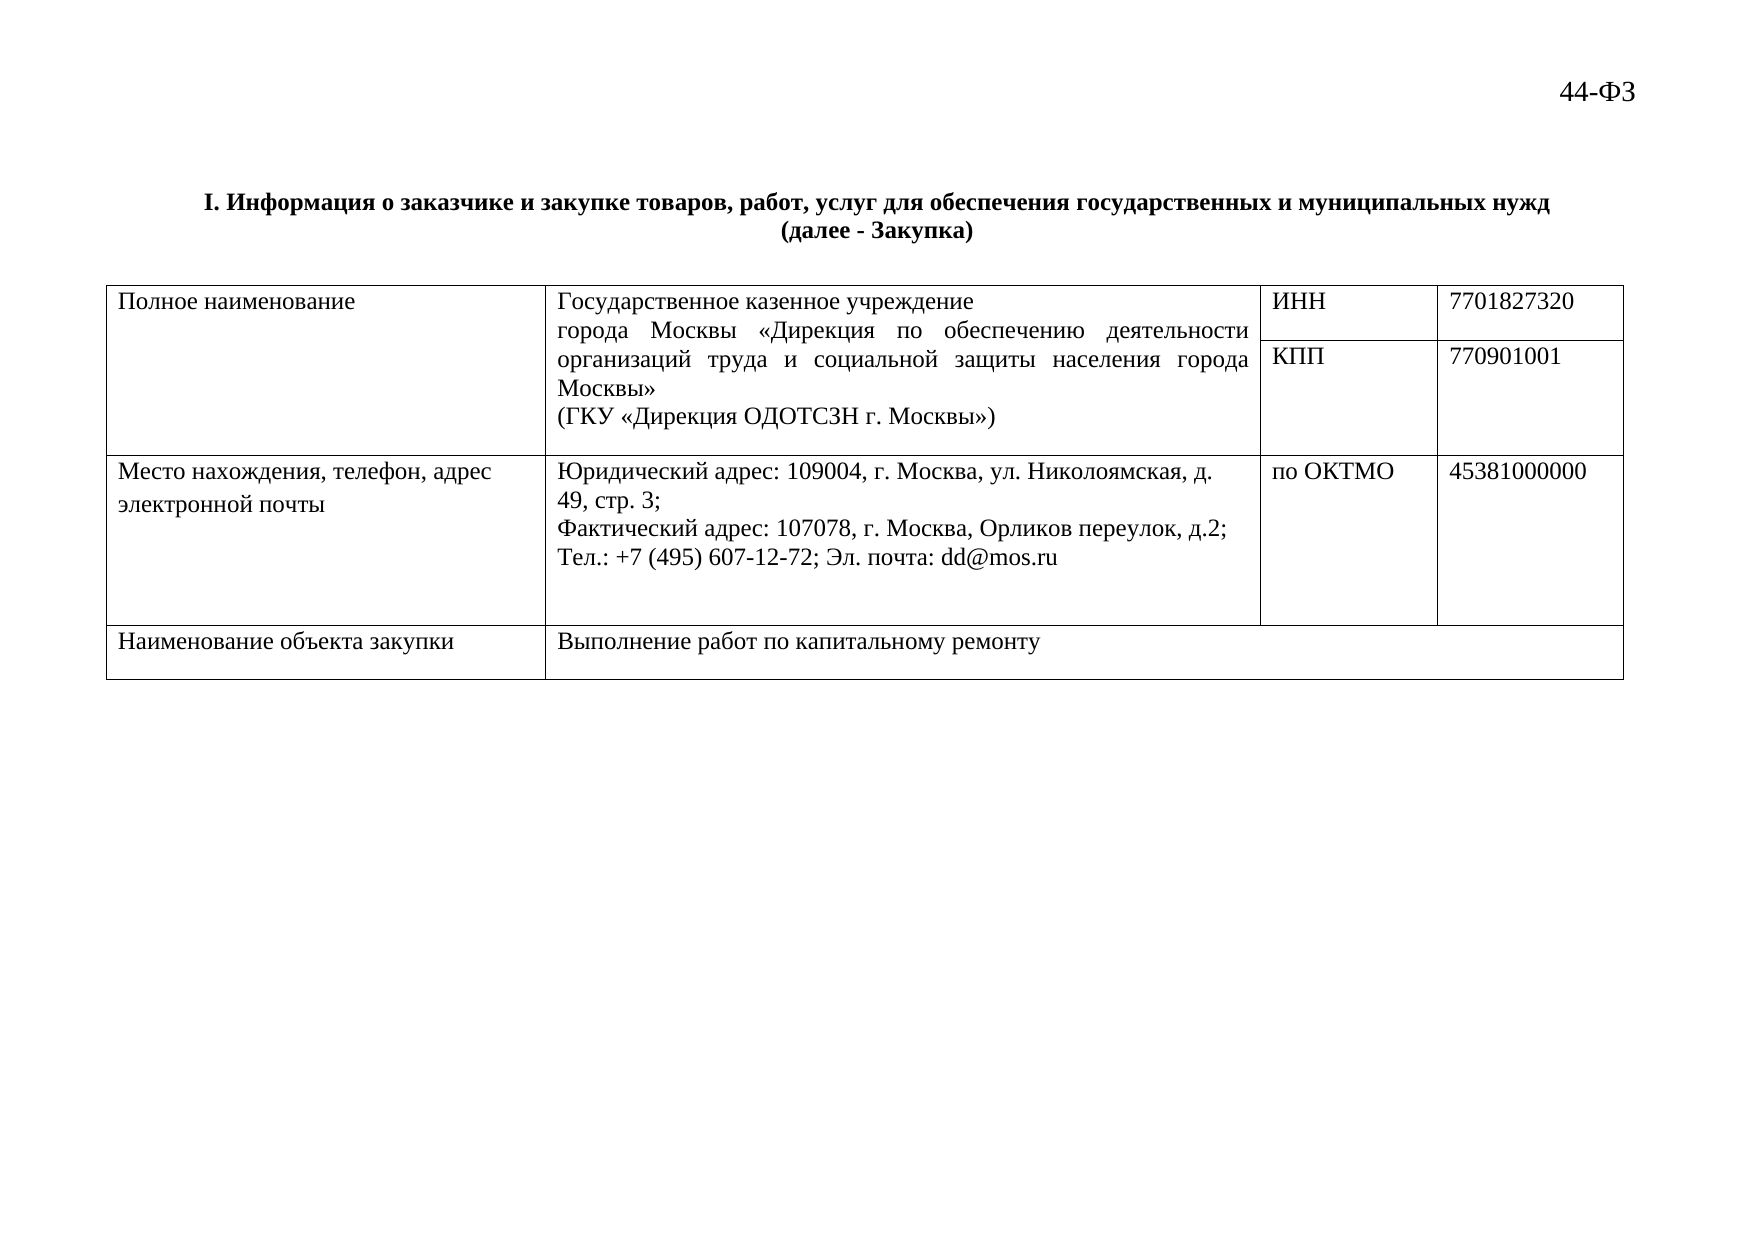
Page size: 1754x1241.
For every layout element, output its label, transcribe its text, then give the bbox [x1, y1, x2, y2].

table_cell 45381000000 [1438, 456, 1623, 625]
table_header Государственное казенное учреждение города Москвы «Дирекция по обеспечению деятельности организаций труда и социальной защиты населения города Москвы» (ГКУ «Дирекция ОДОТСЗН г. Москвы») [546, 286, 1260, 455]
table_header ИНН [1261, 286, 1437, 340]
text (далее - Закупка) [118, 216, 1636, 244]
table_cell Место нахождения, телефон, адрес электронной почты [107, 456, 545, 625]
table_header Полное наименование [107, 286, 545, 455]
table_cell по ОКТМО [1261, 456, 1437, 625]
table_cell Выполнение работ по капитальному ремонту [546, 626, 1623, 679]
table_header 7701827320 [1438, 286, 1623, 340]
text I. Информация о заказчике и закупке товаров, работ, услуг для обеспечения государственных и муниципальных нужд [118, 187, 1636, 216]
table_cell КПП [1261, 341, 1437, 455]
table_cell 770901001 [1438, 341, 1623, 455]
table_cell Наименование объекта закупки [107, 626, 545, 679]
table_cell Юридический адрес: 109004, г. Москва, ул. Николоямская, д. 49, стр. 3; Фактический адрес: 107078, г. Москва, Орликов переулок, д.2; Тел.: +7 (495) 607-12-72; Эл. почта: dd@mos.ru [546, 456, 1260, 625]
